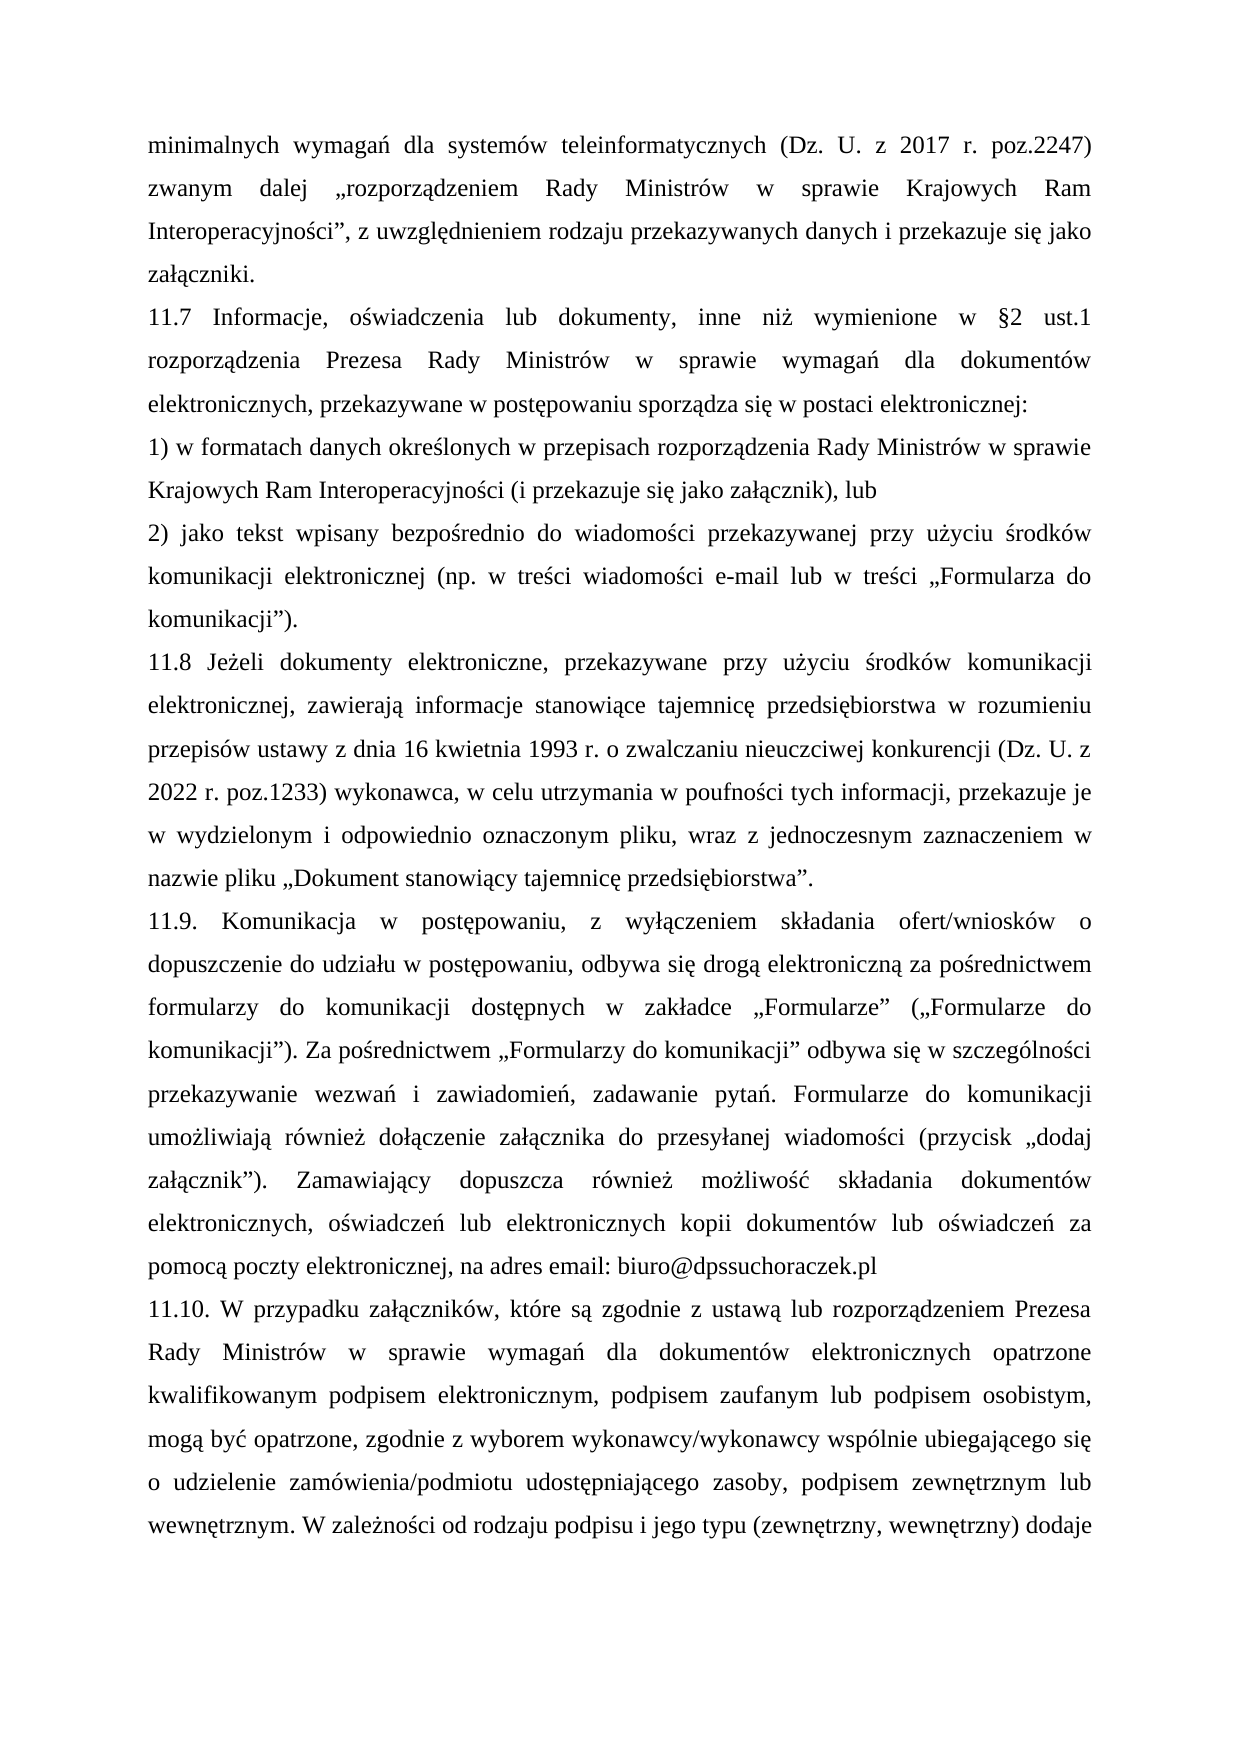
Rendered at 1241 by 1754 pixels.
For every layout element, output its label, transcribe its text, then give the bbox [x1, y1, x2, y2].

text 1) w formatach danych określonych w przepisach rozporządzenia Rady Ministrów w sprawie Krajowych Ram Interoperacyjności (i przekazuje się jako załącznik), lub [148, 432, 1092, 504]
text 11.8 Jeżeli dokumenty elektroniczne, przekazywane przy użyciu środków komunikacji elektronicznej, zawierają informacje stanowiące tajemnicę przedsiębiorstwa w rozumieniu przepisów ustawy z dnia 16 kwietnia 1993 r. o zwalczaniu nieuczciwej konkurencji (Dz. U. z 2022 r. poz.1233) wykonawca, w celu utrzymania w poufności tych informacji, przekazuje je w wydzielonym i odpowiednio oznaczonym pliku, wraz z jednoczesnym zaznaczeniem w nazwie pliku „Dokument stanowiący tajemnicę przedsiębiorstwa”. [148, 647, 1092, 892]
text 11.7 Informacje, oświadczenia lub dokumenty, inne niż wymienione w §2 ust.1 rozporządzenia Prezesa Rady Ministrów w sprawie wymagań dla dokumentów elektronicznych, przekazywane w postępowaniu sporządza się w postaci elektronicznej: [148, 302, 1092, 417]
text 11.9. Komunikacja w postępowaniu, z wyłączeniem składania ofert/wniosków o dopuszczenie do udziału w postępowaniu, odbywa się drogą elektroniczną za pośrednictwem formularzy do komunikacji dostępnych w zakładce „Formularze” („Formularze do komunikacji”). Za pośrednictwem „Formularzy do komunikacji” odbywa się w szczególności przekazywanie wezwań i zawiadomień, zadawanie pytań. Formularze do komunikacji umożliwiają również dołączenie załącznika do przesyłanej wiadomości (przycisk „dodaj załącznik”). Zamawiający dopuszcza również możliwość składania dokumentów elektronicznych, oświadczeń lub elektronicznych kopii dokumentów lub oświadczeń za pomocą poczty elektronicznej, na adres email: biuro@dpssuchoraczek.pl [148, 906, 1092, 1280]
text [148, 130, 1092, 288]
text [148, 1294, 1092, 1539]
text 2) jako tekst wpisany bezpośrednio do wiadomości przekazywanej przy użyciu środków komunikacji elektronicznej (np. w treści wiadomości e-mail lub w treści „Formularza do komunikacji”). [148, 518, 1092, 633]
